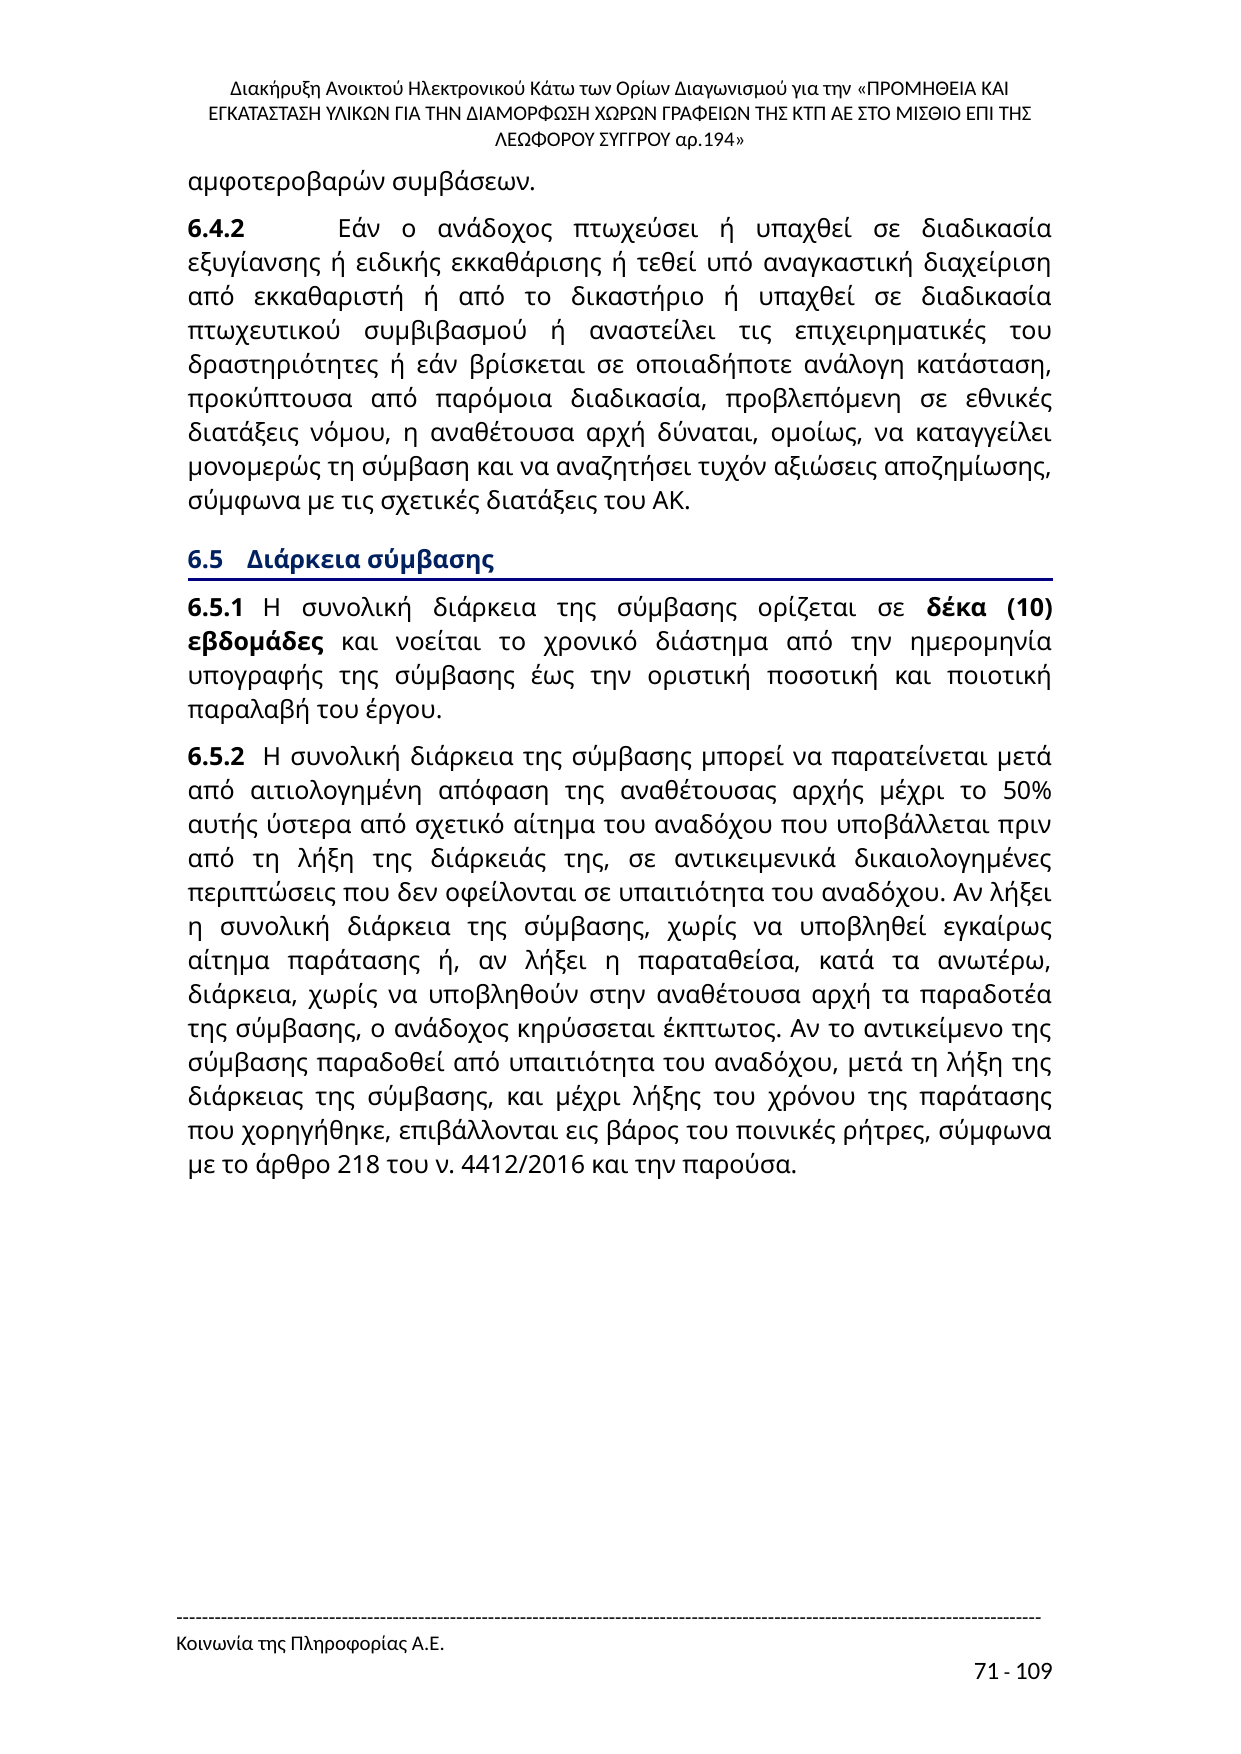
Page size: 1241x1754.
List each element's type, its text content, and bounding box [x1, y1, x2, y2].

list 6.4.2 Εάν ο ανάδοχος πτωχεύσει ή υπαχθεί σε διαδικασία εξυγίανσης ή ειδικής εκκαθάρισης ή τεθεί υπό αναγκαστική διαχείριση από εκκαθαριστή ή από το δικαστήριο ή υπαχθεί σε διαδικασία πτωχευτικού συμβιβασμού ή αναστείλει τις επιχειρηματικές του δραστηριότητες ή εάν βρίσκεται σε οποιαδήποτε ανάλογη κατάσταση, προκύπτουσα από παρόμοια διαδικασία, προβλεπόμενη σε εθνικές διατάξεις νόμου, η αναθέτουσα αρχή δύναται, ομοίως, να καταγγείλει μονομερώς τη σύμβαση και να αναζητήσει τυχόν αξιώσεις αποζημίωσης, σύμφωνα με τις σχετικές διατάξεις του ΑΚ. [187, 210, 1053, 517]
list 6.5.2 Η συνολική διάρκεια της σύμβασης μπορεί να παρατείνεται μετά από αιτιολογημένη απόφαση της αναθέτουσας αρχής μέχρι το 50% αυτής ύστερα από σχετικό αίτημα του αναδόχου που υποβάλλεται πριν από τη λήξη της διάρκειάς της, σε αντικειμενικά δικαιολογημένες περιπτώσεις που δεν οφείλονται σε υπαιτιότητα του αναδόχου. Αν λήξει η συνολική διάρκεια της σύμβασης, χωρίς να υποβληθεί εγκαίρως αίτημα παράτασης ή, αν λήξει η παραταθείσα, κατά τα ανωτέρω, διάρκεια, χωρίς να υποβληθούν στην αναθέτουσα αρχή τα παραδοτέα της σύμβασης, ο ανάδοχος κηρύσσεται έκπτωτος. Αν το αντικείμενο της σύμβασης παραδοθεί από υπαιτιότητα του αναδόχου, μετά τη λήξη της διάρκειας της σύμβασης, και μέχρι λήξης του χρόνου της παράτασης που χορηγήθηκε, επιβάλλονται εις βάρος του ποινικές ρήτρες, σύμφωνα με το άρθρο 218 του ν. 4412/2016 και την παρούσα. [187, 738, 1053, 1181]
subtitle Διάρκεια σύμβασης [187, 542, 1053, 581]
list 6.5.1 Η συνολική διάρκεια της σύμβασης ορίζεται σε δέκα (10) εβδομάδες και νοείται το χρονικό διάστημα από την ημερομηνία υπογραφής της σύμβασης έως την οριστική ποσοτική και ποιοτική παραλαβή του έργου. [187, 589, 1053, 726]
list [187, 164, 1053, 198]
